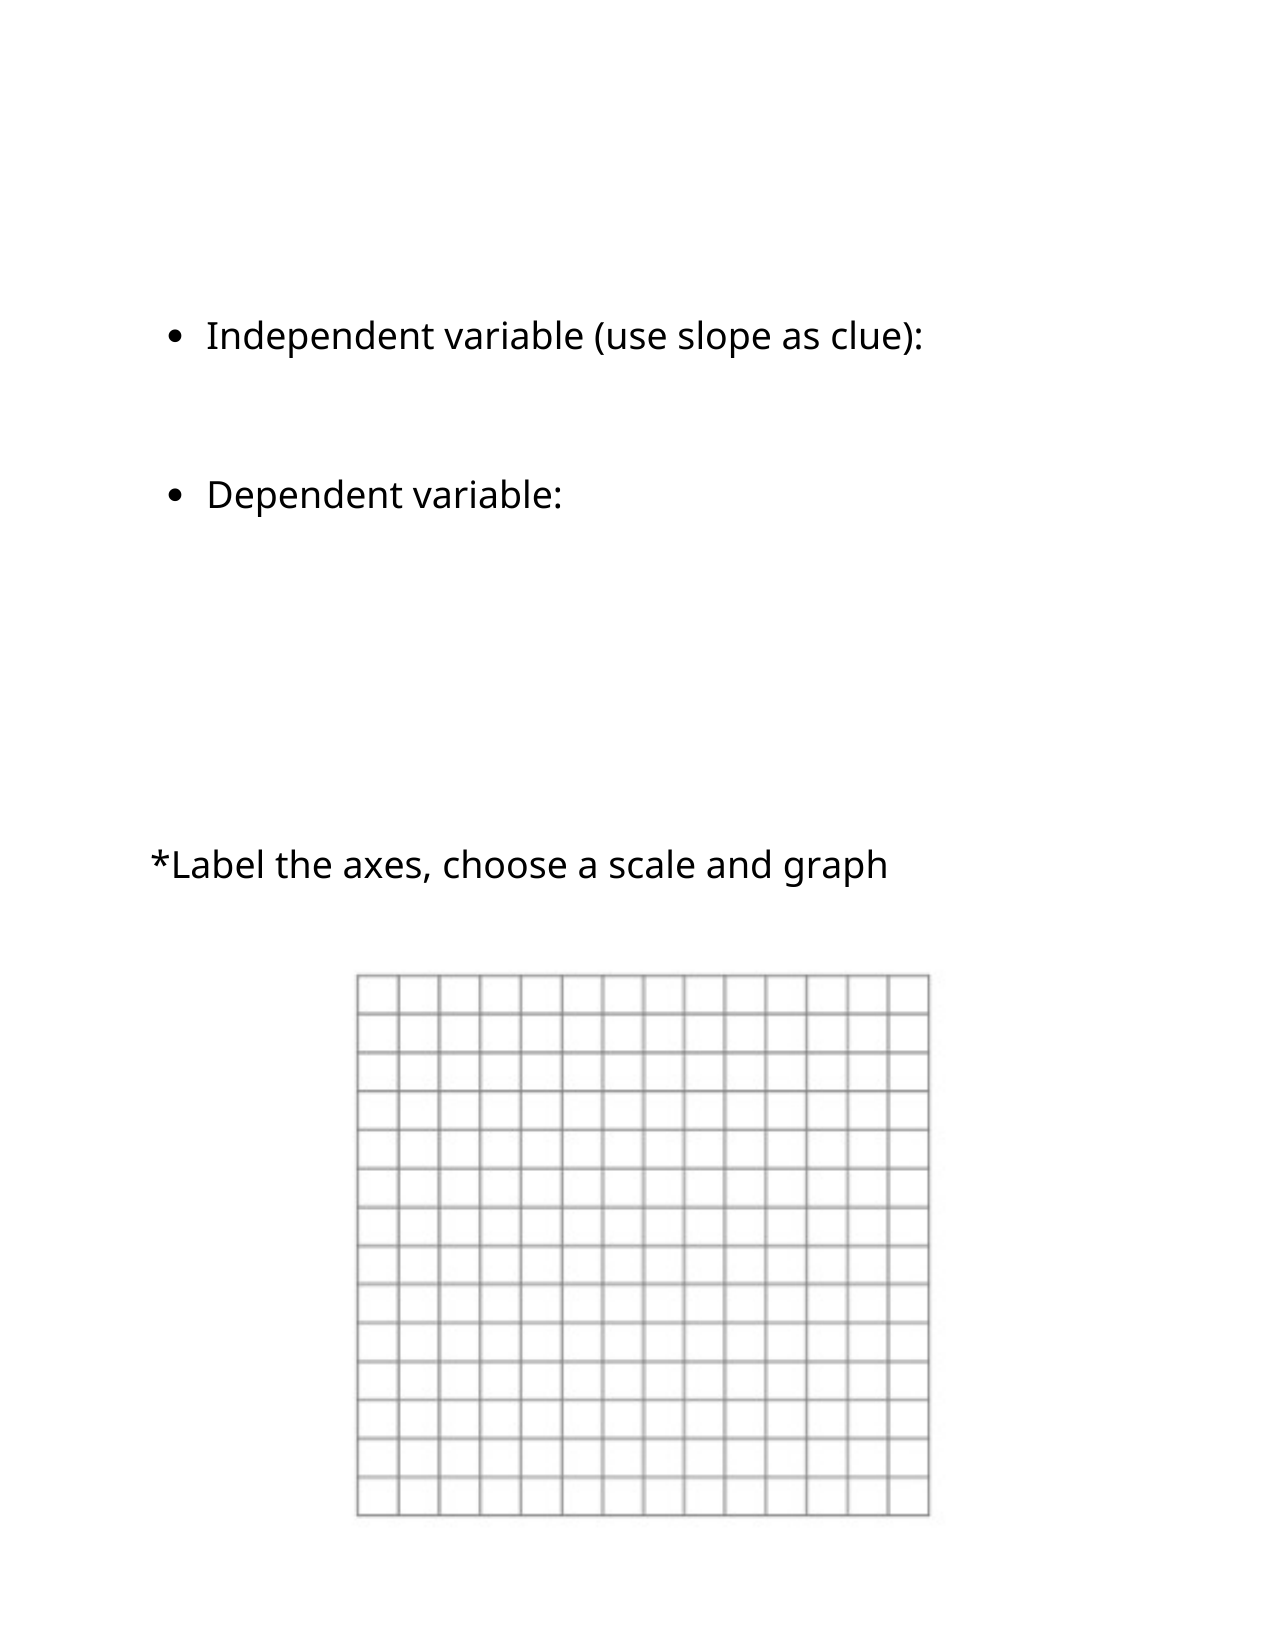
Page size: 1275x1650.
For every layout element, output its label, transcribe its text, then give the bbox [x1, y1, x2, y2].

text *Label the axes, choose a scale and graph [150, 838, 1125, 889]
list Independent variable (use slope as clue): [169, 309, 1125, 360]
picture [318, 936, 976, 1556]
list Dependent variable: [169, 468, 1125, 519]
